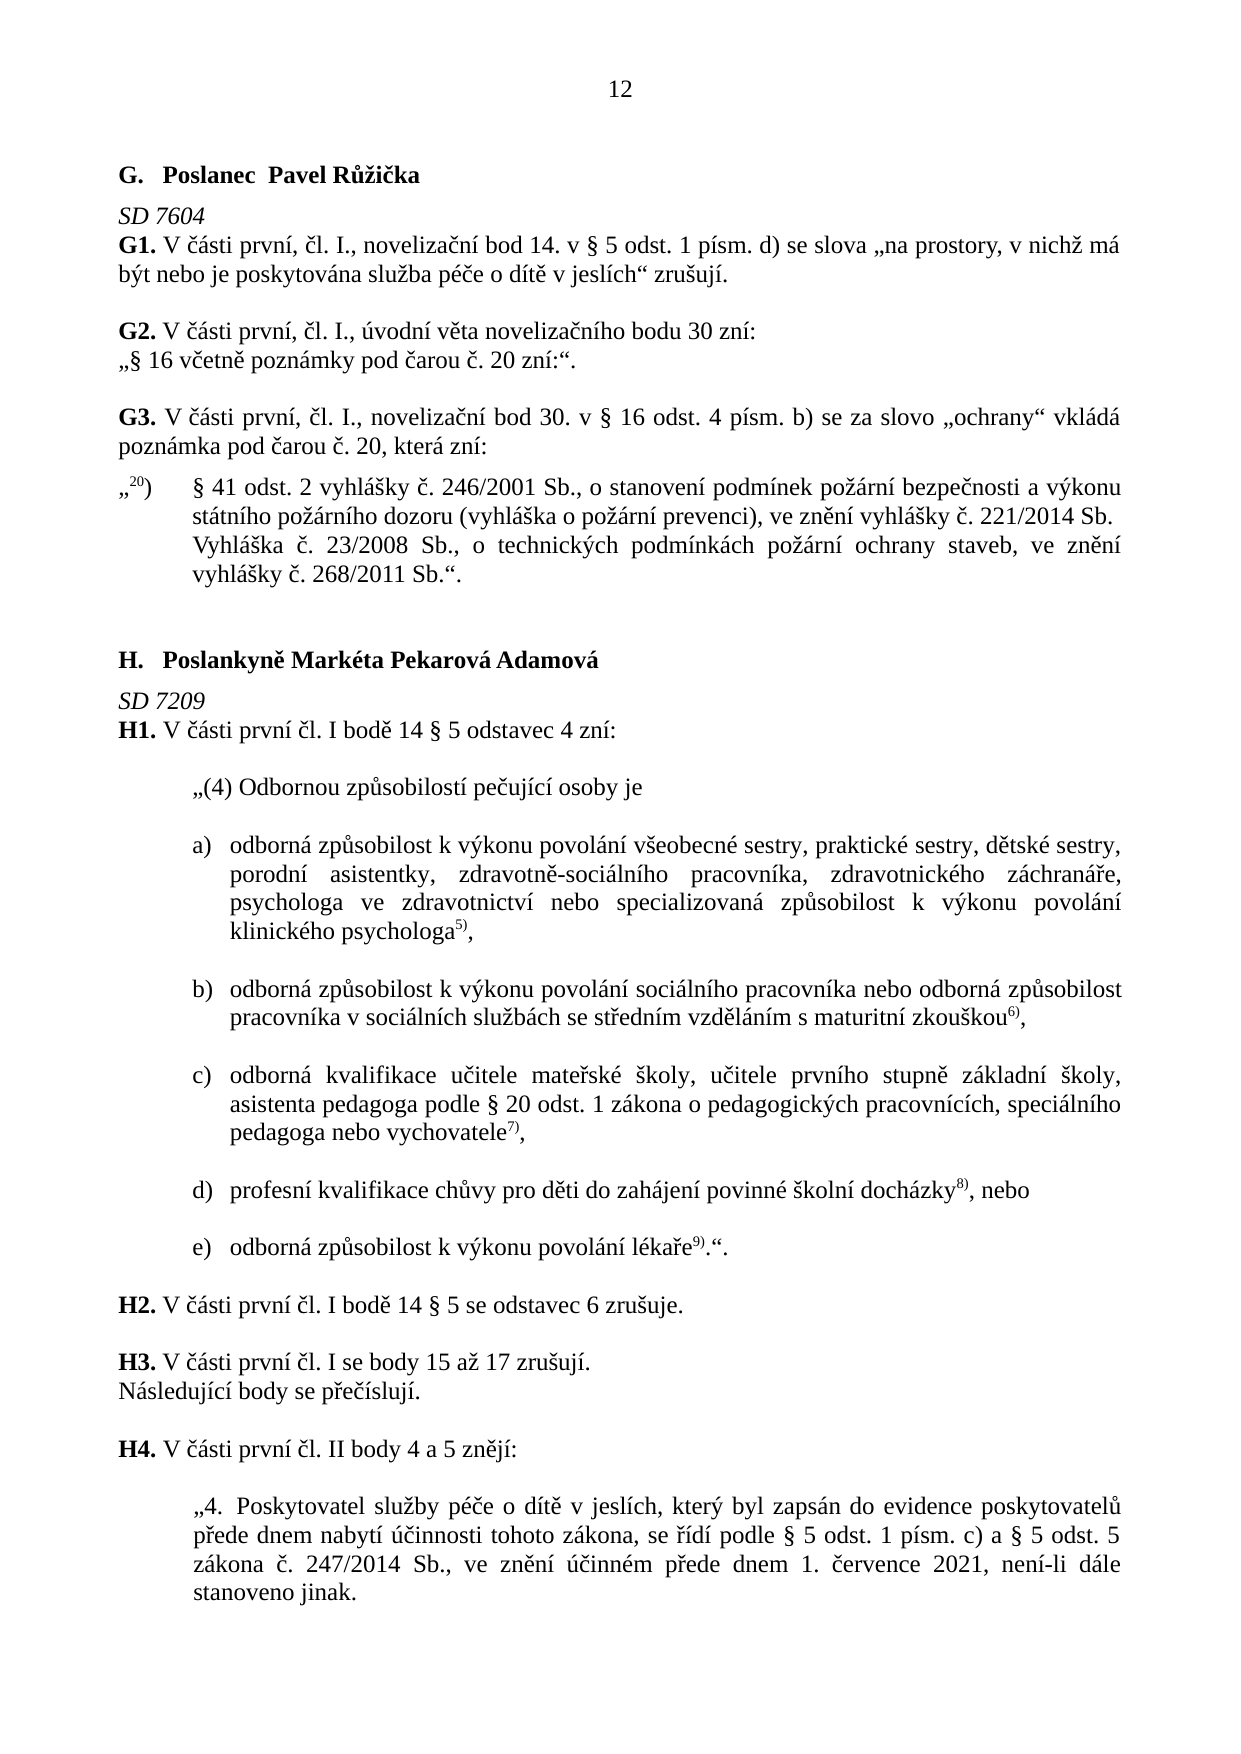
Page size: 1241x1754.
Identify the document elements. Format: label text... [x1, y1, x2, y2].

text Poslanec Pavel Růžička [118, 160, 1122, 189]
text „(4) Odbornou způsobilostí pečující osoby je [118, 772, 1122, 801]
text H1. V části první čl. I bodě 14 § 5 odstavec 4 zní: [118, 715, 1122, 744]
text Vyhláška č. 23/2008 Sb., o technických podmínkách požární ochrany staveb, ve znění vyhlášky č. 268/2011 Sb.“. [192, 530, 1122, 587]
text G3. V části první, čl. I., novelizační bod 30. v § 16 odst. 4 písm. b) se za slovo „ochrany“ vkládá poznámka pod čarou č. 20, která zní: [118, 402, 1122, 460]
text G2. V části první, čl. I., úvodní věta novelizačního bodu 30 zní: [118, 316, 1122, 345]
list odborná způsobilost k výkonu povolání všeobecné sestry, praktické sestry, dětské sestry, porodní asistentky, zdravotně-sociálního pracovníka, zdravotnického záchranáře, psychologa ve zdravotnictví nebo specializovaná způsobilost k výkonu povolání klinického psychologa5), [192, 830, 1122, 945]
text Následující body se přečíslují. [118, 1376, 1122, 1405]
list „4. Poskytovatel služby péče o dítě v jeslích, který byl zapsán do evidence poskytovatelů přede dnem nabytí účinnosti tohoto zákona, se řídí podle § 5 odst. 1 písm. c) a § 5 odst. 5 zákona č. 247/2014 Sb., ve znění účinném přede dnem 1. července 2021, není-li dále stanoveno jinak. [193, 1491, 1122, 1606]
text H2. V části první čl. I bodě 14 § 5 se odstavec 6 zrušuje. [118, 1290, 1122, 1319]
text SD 7604 [118, 201, 1122, 230]
text SD 7209 [118, 686, 1122, 715]
list odborná kvalifikace učitele mateřské školy, učitele prvního stupně základní školy, asistenta pedagoga podle § 20 odst. 1 zákona o pedagogických pracovnících, speciálního pedagoga nebo vychovatele7), [192, 1060, 1122, 1146]
list odborná způsobilost k výkonu povolání sociálního pracovníka nebo odborná způsobilost pracovníka v sociálních službách se středním vzděláním s maturitní zkouškou6), [192, 974, 1122, 1031]
list odborná způsobilost k výkonu povolání lékaře9).“. [192, 1232, 1122, 1261]
text „20) § 41 odst. 2 vyhlášky č. 246/2001 Sb., o stanovení podmínek požární bezpečnosti a výkonu státního požárního dozoru (vyhláška o požární prevenci), ve znění vyhlášky č. 221/2014 Sb. [118, 472, 1122, 530]
list profesní kvalifikace chůvy pro děti do zahájení povinné školní docházky8), nebo [192, 1175, 1122, 1204]
text Poslankyně Markéta Pekarová Adamová [118, 645, 1122, 674]
text „§ 16 včetně poznámky pod čarou č. 20 zní:“. [118, 345, 1122, 374]
text H4. V části první čl. II body 4 a 5 znějí: [118, 1434, 1122, 1462]
text H3. V části první čl. I se body 15 až 17 zrušují. [118, 1347, 1122, 1376]
text G1. V části první, čl. I., novelizační bod 14. v § 5 odst. 1 písm. d) se slova „na prostory, v nichž má být nebo je poskytována služba péče o dítě v jeslích“ zrušují. [118, 230, 1122, 287]
